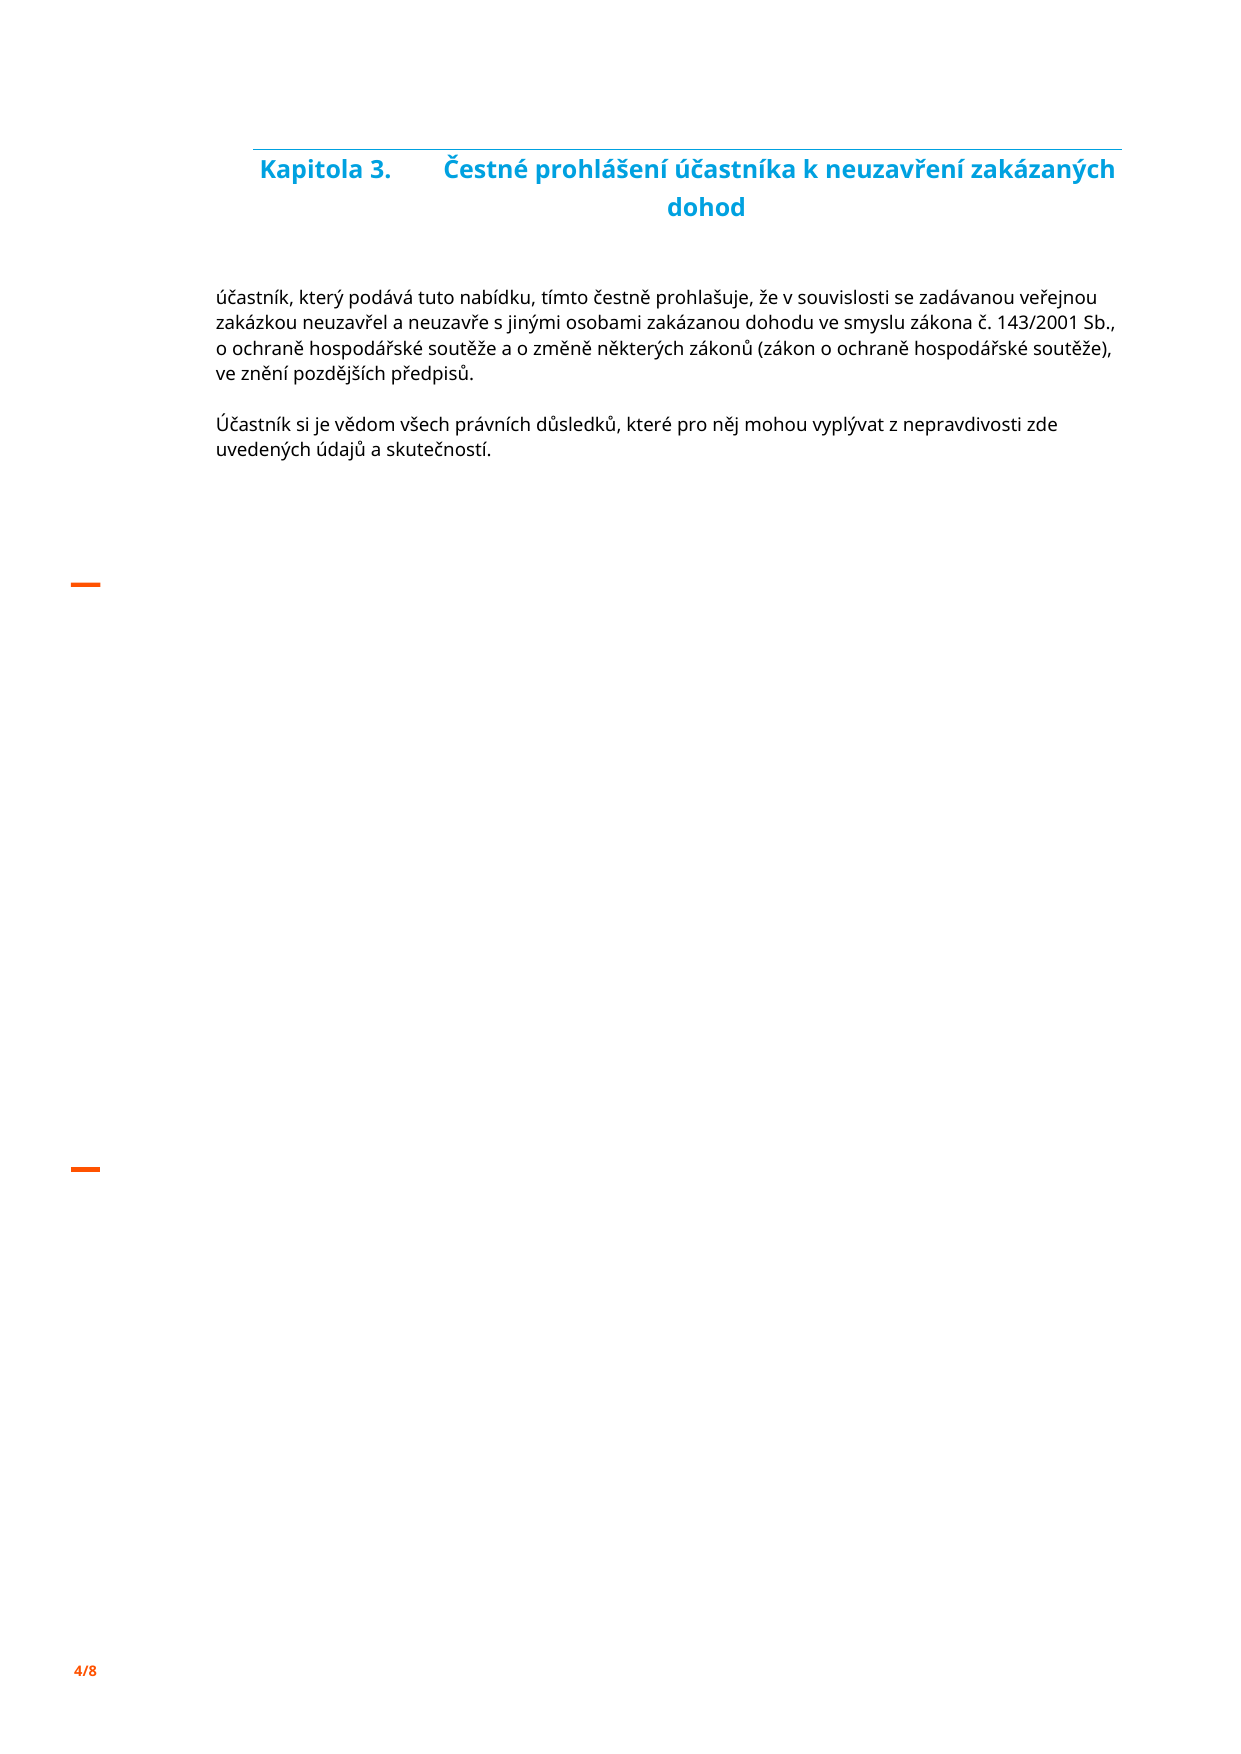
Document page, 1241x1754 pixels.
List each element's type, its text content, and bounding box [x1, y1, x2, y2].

subtitle Čestné prohlášení účastníka k neuzavření zakázaných dohod [253, 150, 1122, 223]
text Účastník si je vědom všech právních důsledků, které pro něj mohou vyplývat z nepravdivosti zde uvedených údajů a skutečností. [216, 411, 1122, 462]
text účastník, který podává tuto nabídku, tímto čestně prohlašuje, že v souvislosti se zadávanou veřejnou zakázkou neuzavřel a neuzavře s jinými osobami zakázanou dohodu ve smyslu zákona č. 143/2001 Sb., o ochraně hospodářské soutěže a o změně některých zákonů (zákon o ochraně hospodářské soutěže), ve znění pozdějších předpisů. [216, 284, 1122, 386]
